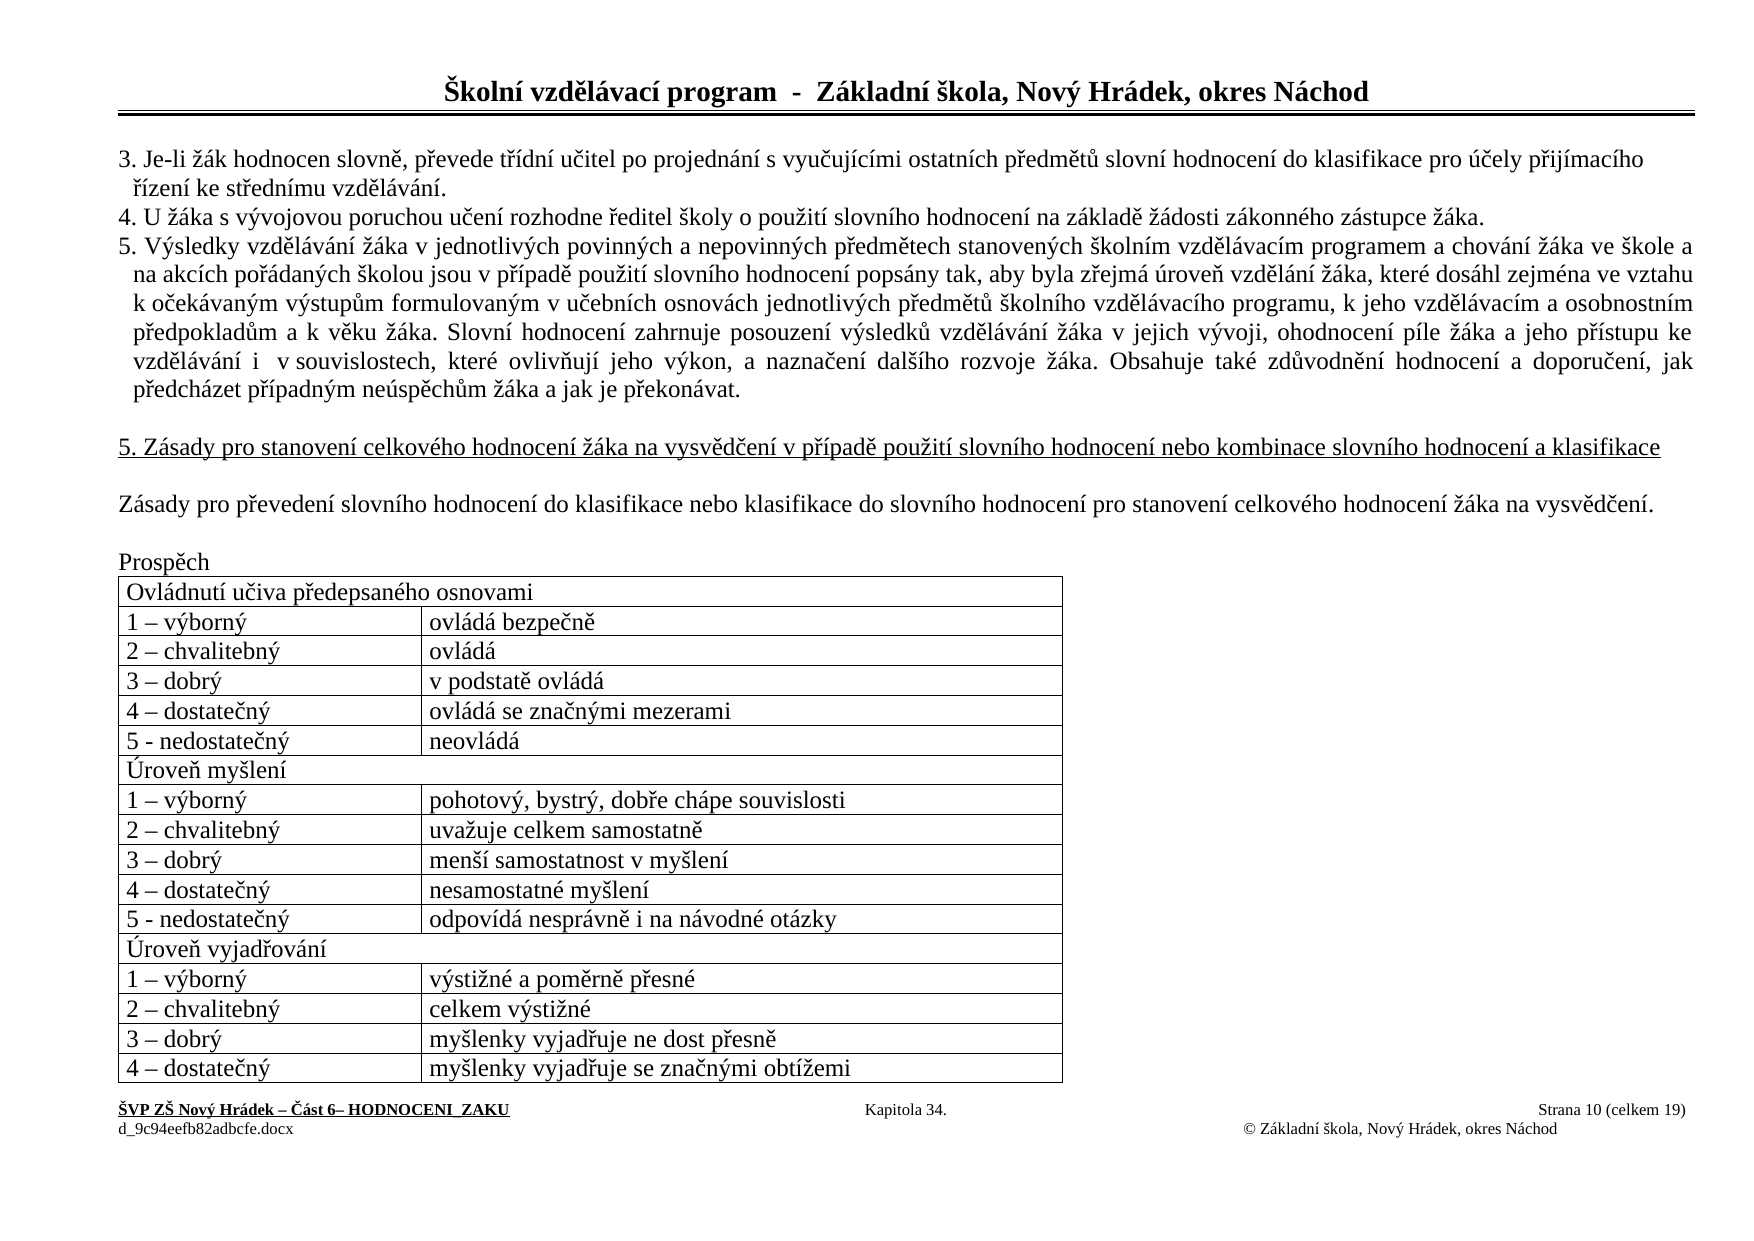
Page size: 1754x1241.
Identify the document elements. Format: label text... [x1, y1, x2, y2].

table_cell 2 – chvalitebný [119, 636, 421, 665]
table_cell nesamostatné myšlení [422, 875, 1062, 903]
table_cell myšlenky vyjadřuje ne dost přesně [422, 1024, 1062, 1052]
table_cell 2 – chvalitebný [119, 994, 421, 1023]
text Prospěch [118, 547, 1695, 576]
table_cell 5 - nedostatečný [119, 726, 421, 754]
table_header Ovládnutí učiva předepsaného osnovami [119, 577, 1062, 606]
table_cell 3 – dobrý [119, 1024, 421, 1052]
table_cell v podstatě ovládá [422, 666, 1062, 695]
table_cell ovládá se značnými mezerami [422, 696, 1062, 725]
table_cell 3 – dobrý [119, 666, 421, 695]
table_cell 1 – výborný [119, 607, 421, 635]
table_cell uvažuje celkem samostatně [422, 815, 1062, 844]
table_cell myšlenky vyjadřuje se značnými obtížemi [422, 1054, 1062, 1082]
table_cell pohotový, bystrý, dobře chápe souvislosti [422, 785, 1062, 814]
table_cell Úroveň vyjadřování [119, 934, 1062, 963]
table_cell 1 – výborný [119, 785, 421, 814]
text 5. Zásady pro stanovení celkového hodnocení žáka na vysvědčení v případě použití slovního hodnocení nebo kombinace slovního hodnocení a klasifikace [118, 432, 1695, 461]
table_cell ovládá [422, 636, 1062, 665]
table_cell celkem výstižné [422, 994, 1062, 1023]
table_cell ovládá bezpečně [422, 607, 1062, 635]
table_cell 4 – dostatečný [119, 1054, 421, 1082]
table_cell 5 - nedostatečný [119, 905, 421, 933]
table_cell 1 – výborný [119, 964, 421, 993]
table_cell menší samostatnost v myšlení [422, 845, 1062, 874]
text Zásady pro převedení slovního hodnocení do klasifikace nebo klasifikace do slovního hodnocení pro stanovení celkového hodnocení žáka na vysvědčení. [118, 489, 1695, 518]
table_cell Úroveň myšlení [119, 756, 1062, 784]
table_cell odpovídá nesprávně i na návodné otázky [422, 905, 1062, 933]
table_cell neovládá [422, 726, 1062, 754]
text 3. Je-li žák hodnocen slovně, převede třídní učitel po projednání s vyučujícími ostatních předmětů slovní hodnocení do klasifikace pro účely přijímacího řízení ke střednímu vzdělávání. [118, 144, 1695, 202]
table_cell 4 – dostatečný [119, 696, 421, 725]
table_cell 4 – dostatečný [119, 875, 421, 903]
table_cell 2 – chvalitebný [119, 815, 421, 844]
table_cell 3 – dobrý [119, 845, 421, 874]
text 5. Výsledky vzdělávání žáka v jednotlivých povinných a nepovinných předmětech stanovených školním vzdělávacím programem a chování žáka ve škole a na akcích pořádaných školou jsou v případě použití slovního hodnocení popsány tak, aby byla zřejmá úroveň vzdělání žáka, které dosáhl zejména ve vztahu k očekávaným výstupům formulovaným v učebních osnovách jednotlivých předmětů školního vzdělávacího programu, k jeho vzdělávacím a osobnostním předpokladům a k věku žáka. Slovní hodnocení zahrnuje posouzení výsledků vzdělávání žáka v jejich vývoji, ohodnocení píle žáka a jeho přístupu ke vzdělávání i v souvislostech, které ovlivňují jeho výkon, a naznačení dalšího rozvoje žáka. Obsahuje také zdůvodnění hodnocení a doporučení, jak předcházet případným neúspěchům žáka a jak je překonávat. [118, 231, 1695, 403]
text 4. U žáka s vývojovou poruchou učení rozhodne ředitel školy o použití slovního hodnocení na základě žádosti zákonného zástupce žáka. [118, 202, 1695, 231]
table_cell výstižné a poměrně přesné [422, 964, 1062, 993]
